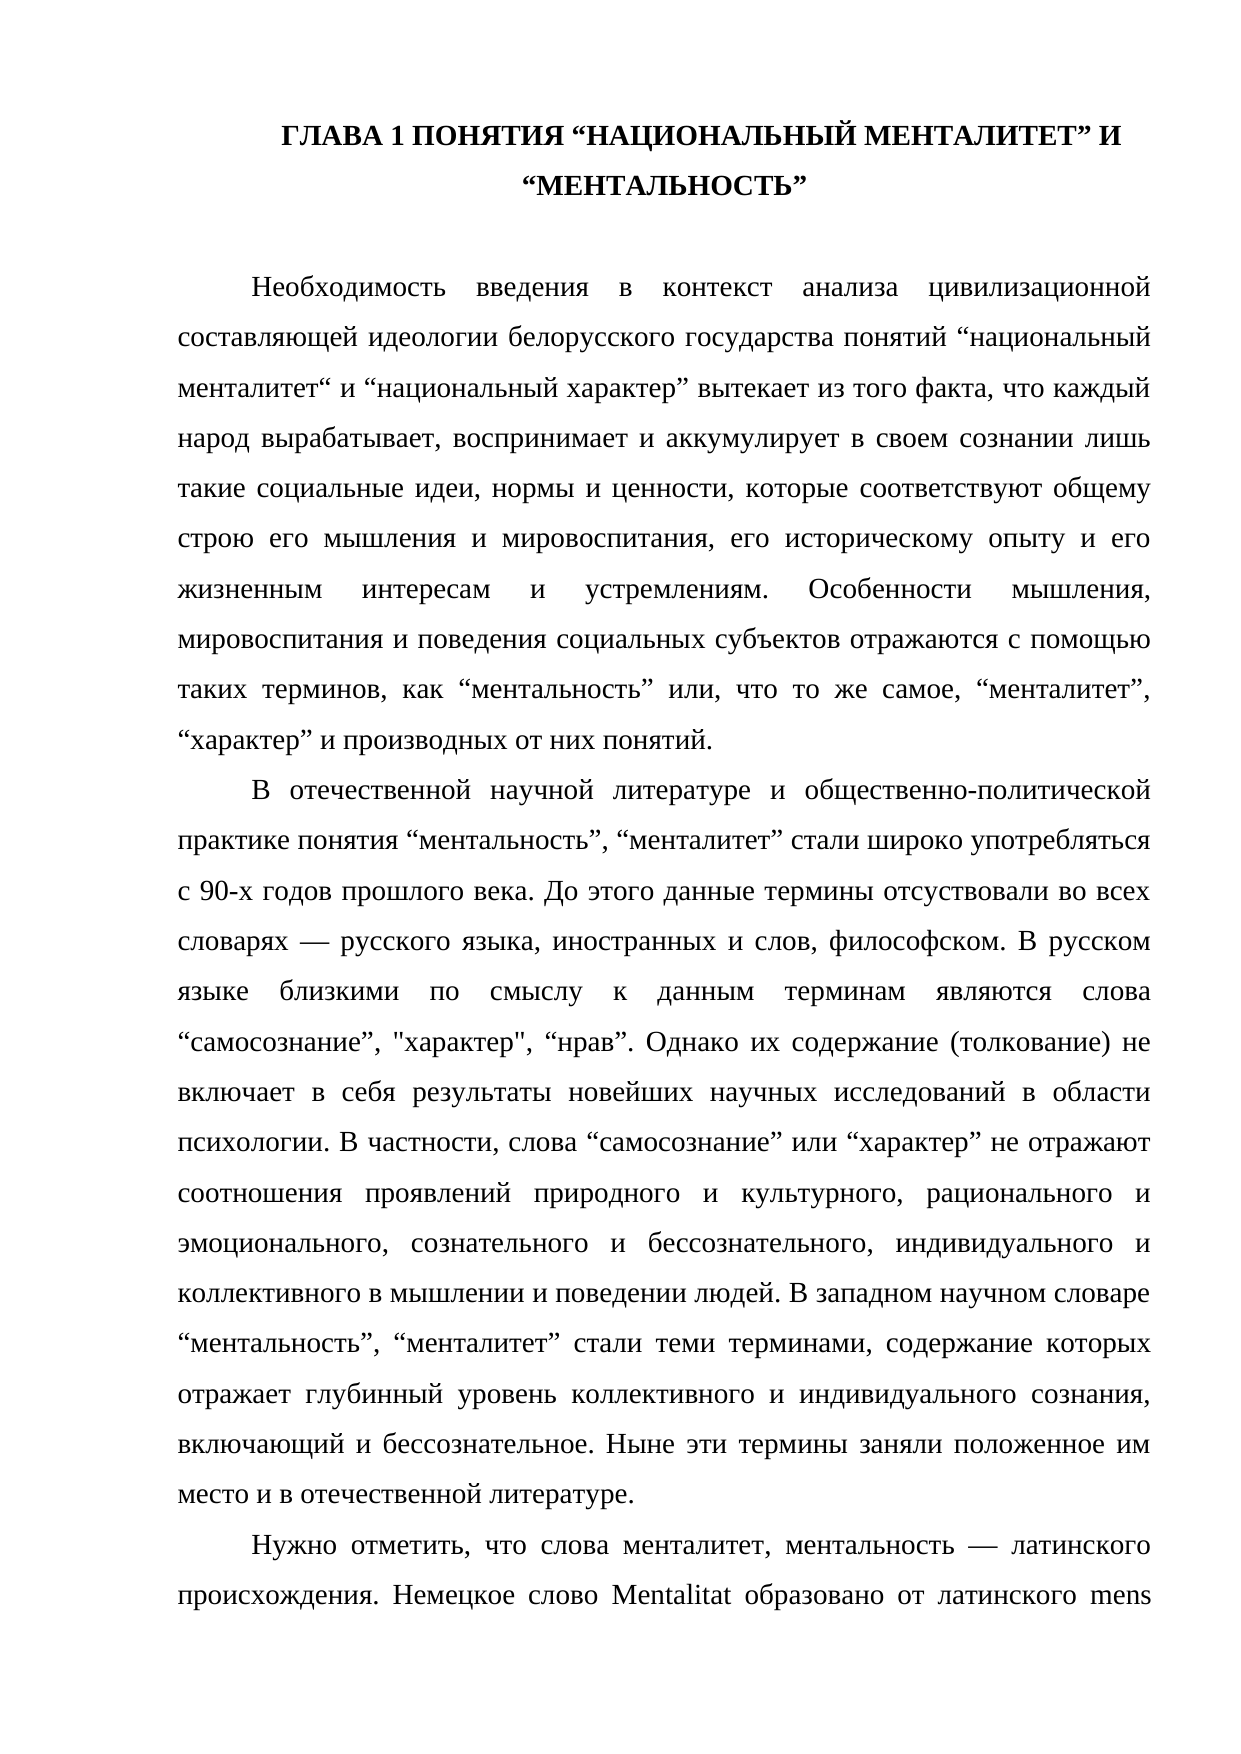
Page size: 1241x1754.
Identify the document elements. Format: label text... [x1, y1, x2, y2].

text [177, 1527, 1152, 1611]
text ГЛАВА 1 ПОНЯТИЯ “НАЦИОНАЛЬНЫЙ МЕНТАЛИТЕТ” И “МЕНТАЛЬНОСТЬ” [177, 118, 1152, 202]
text Необходимость введения в контекст анализа цивилизационной составляющей идеологии белорусского государства понятий “национальный менталитет“ и “национальный характер” вытекает из того факта, что каждый народ вырабатывает, воспринимает и аккумулирует в своем сознании лишь такие социальные идеи, нормы и ценности, которые соответствуют общему строю его мышления и мировоспитания, его историческому опыту и его жизненным интересам и устремлениям. Особенности мышления, мировоспитания и поведения социальных субъектов отражаются с помощью таких терминов, как “ментальность” или, что то же самое, “менталитет”, “характер” и производных от них понятий. [177, 269, 1152, 755]
text В отечественной научной литературе и общественно-политической практике понятия “ментальность”, “менталитет” стали широко употребляться с 90-х годов прошлого века. До этого данные термины отсуствовали во всех словарях — русского языка, иностранных и слов, философском. В русском языке близкими по смыслу к данным терминам являются слова “самосознание”, "характер", “нрав”. Однако их содержание (толкование) не включает в себя результаты новейших научных исследований в области психологии. В частности, слова “самосознание” или “характер” не отражают соотношения проявлений природного и культурного, рационального и эмоционального, сознательного и бессознательного, индивидуального и коллективного в мышлении и поведении людей. В западном научном словаре “ментальность”, “менталитет” стали теми терминами, содержание которых отражает глубинный уровень коллективного и индивидуального сознания, включающий и бессознательное. Ныне эти термины заняли положенное им место и в отечественной литературе. [177, 772, 1152, 1510]
